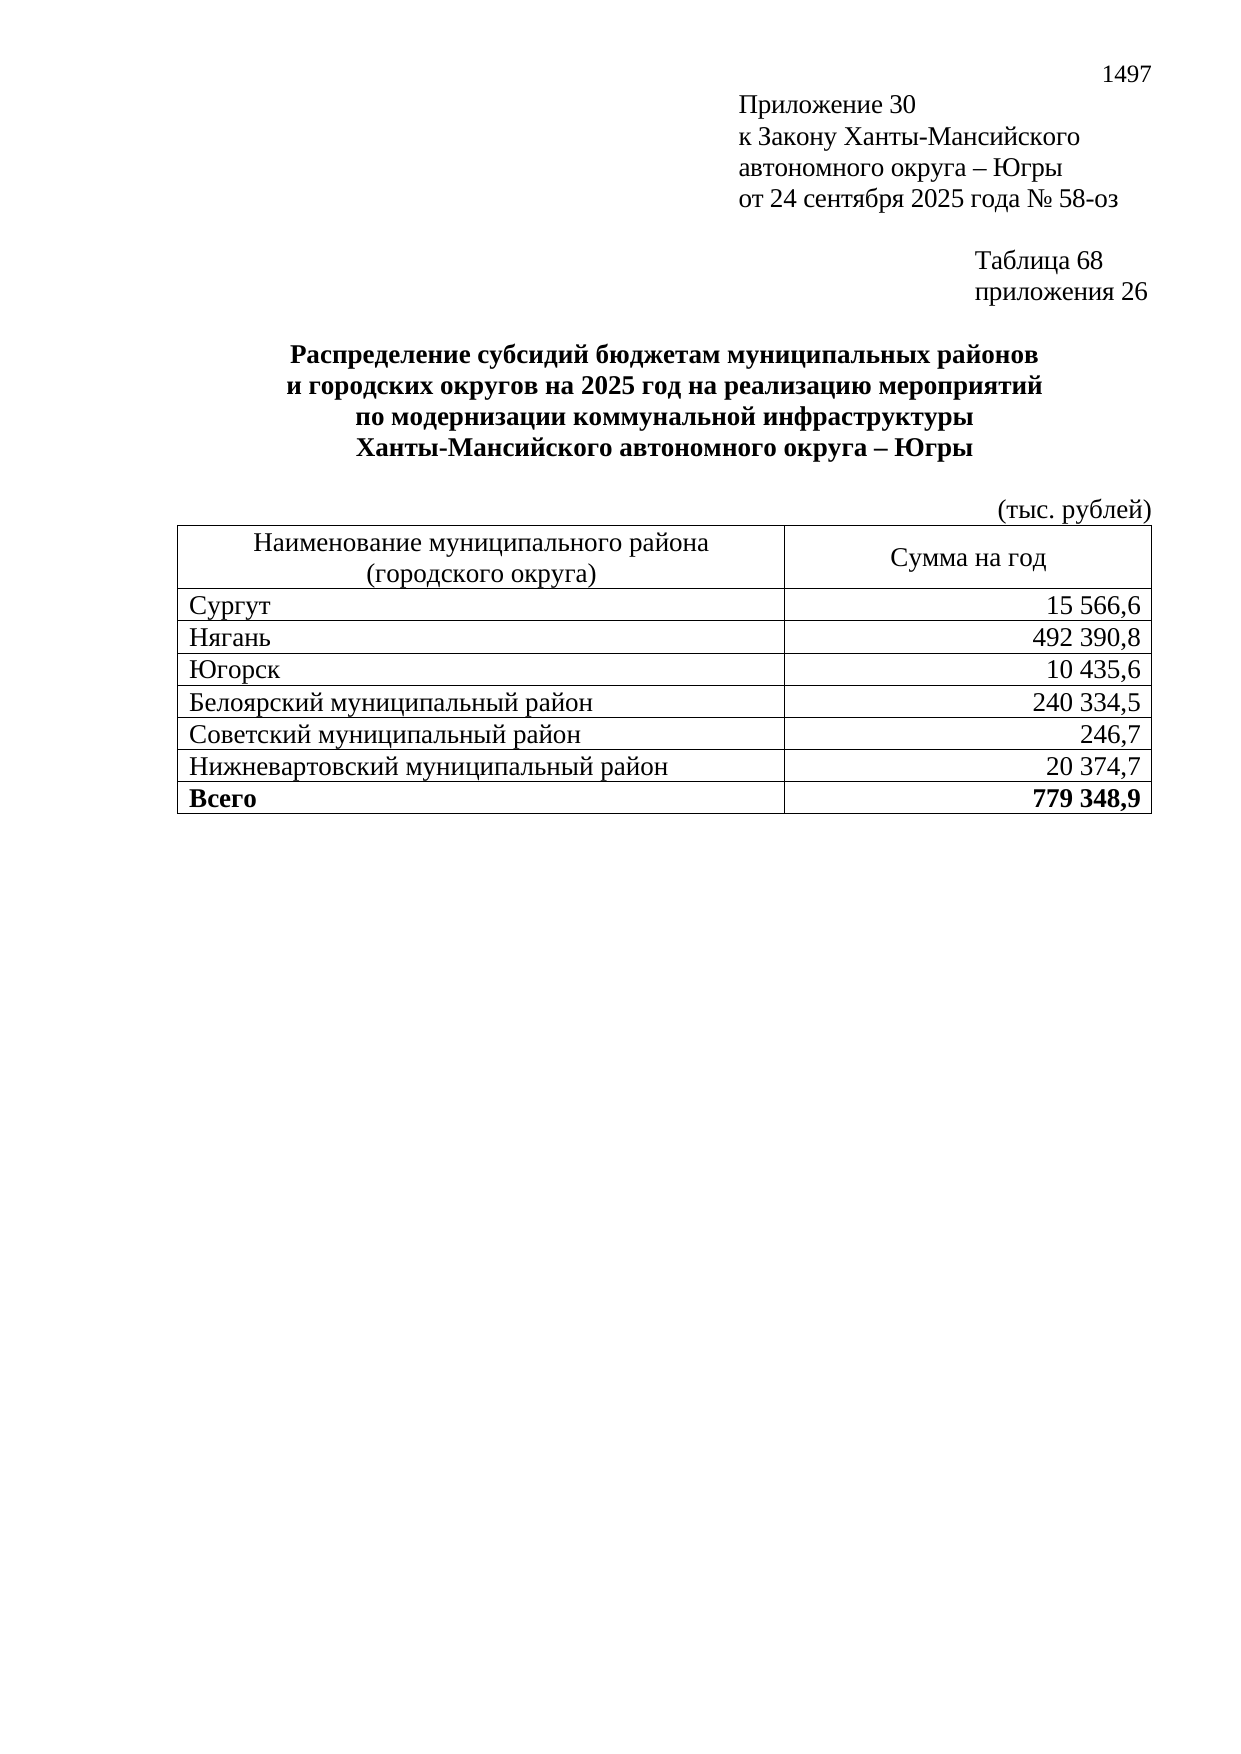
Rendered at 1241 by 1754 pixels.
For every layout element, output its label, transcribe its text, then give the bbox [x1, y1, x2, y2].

table_cell 492 390,8 [785, 621, 1151, 652]
text Распределение субсидий бюджетам муниципальных районов [177, 338, 1152, 369]
table_cell 240 334,5 [785, 686, 1151, 717]
table_cell 15 566,6 [785, 589, 1151, 620]
table_cell 20 374,7 [785, 750, 1151, 781]
text приложения 26 [974, 276, 1152, 307]
table_cell Белоярский муниципальный район [178, 686, 784, 717]
text Таблица 68 [974, 244, 1152, 276]
text Ханты-Мансийского автономного округа – Югры [177, 431, 1152, 462]
text от 24 сентября 2025 года № 58-оз [738, 182, 1152, 213]
table_header Наименование муниципального района (городского округа) [178, 526, 784, 588]
text по модернизации коммунальной инфраструктуры [177, 400, 1152, 431]
table_cell Советский муниципальный район [178, 718, 784, 749]
table_cell 246,7 [785, 718, 1151, 749]
table_cell 779 348,9 [785, 782, 1151, 813]
text к Закону Ханты-Мансийского [738, 120, 1152, 151]
text автономного округа – Югры [738, 151, 1152, 182]
table_header Сумма на год [785, 526, 1151, 588]
table_cell Нягань [178, 621, 784, 652]
text Приложение 30 [738, 89, 1152, 120]
table_cell Нижневартовский муниципальный район [178, 750, 784, 781]
text (тыс. рублей) [177, 493, 1152, 525]
table_cell Югорск [178, 654, 784, 684]
table_cell 10 435,6 [785, 654, 1151, 684]
table_cell Сургут [178, 589, 784, 620]
table_cell Всего [178, 782, 784, 813]
text и городских округов на 2025 год на реализацию мероприятий [177, 369, 1152, 400]
